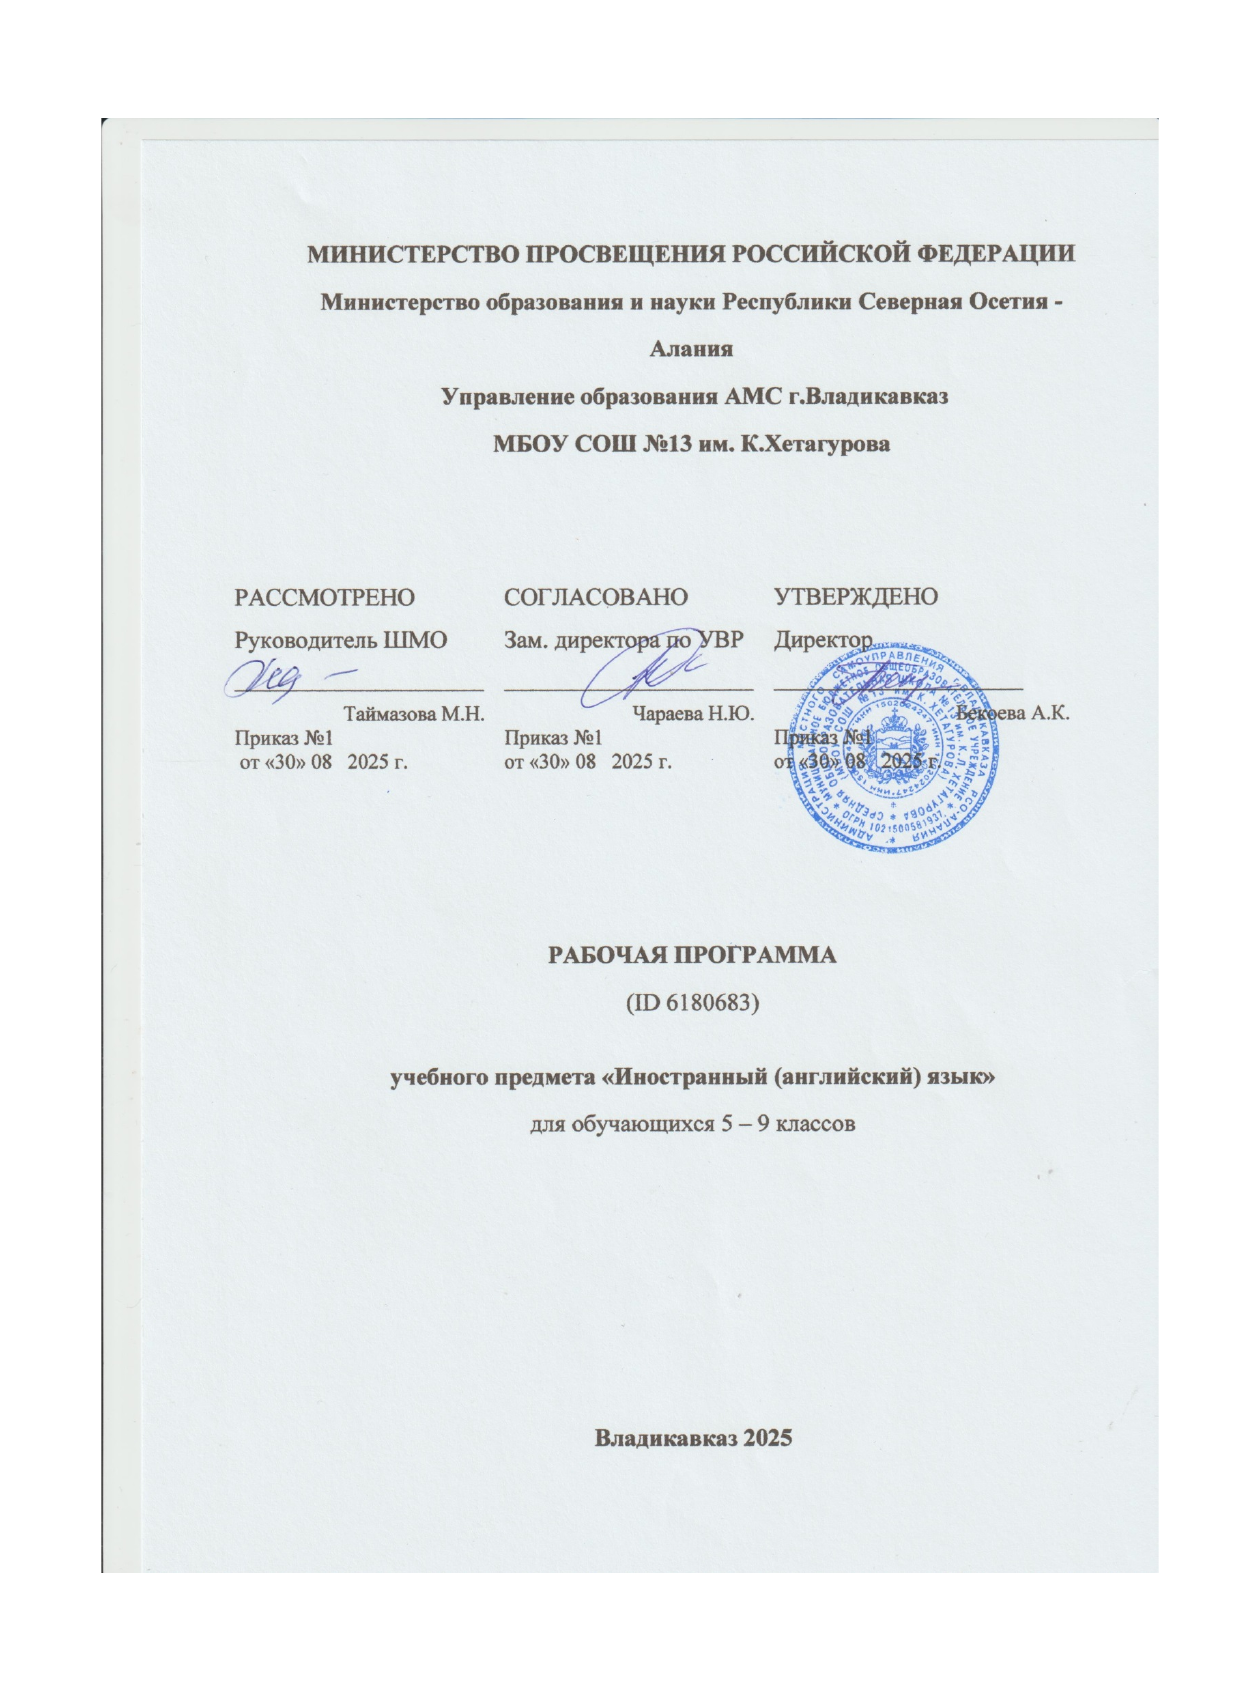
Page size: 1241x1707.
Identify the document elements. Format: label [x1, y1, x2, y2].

picture [101, 118, 1159, 1573]
